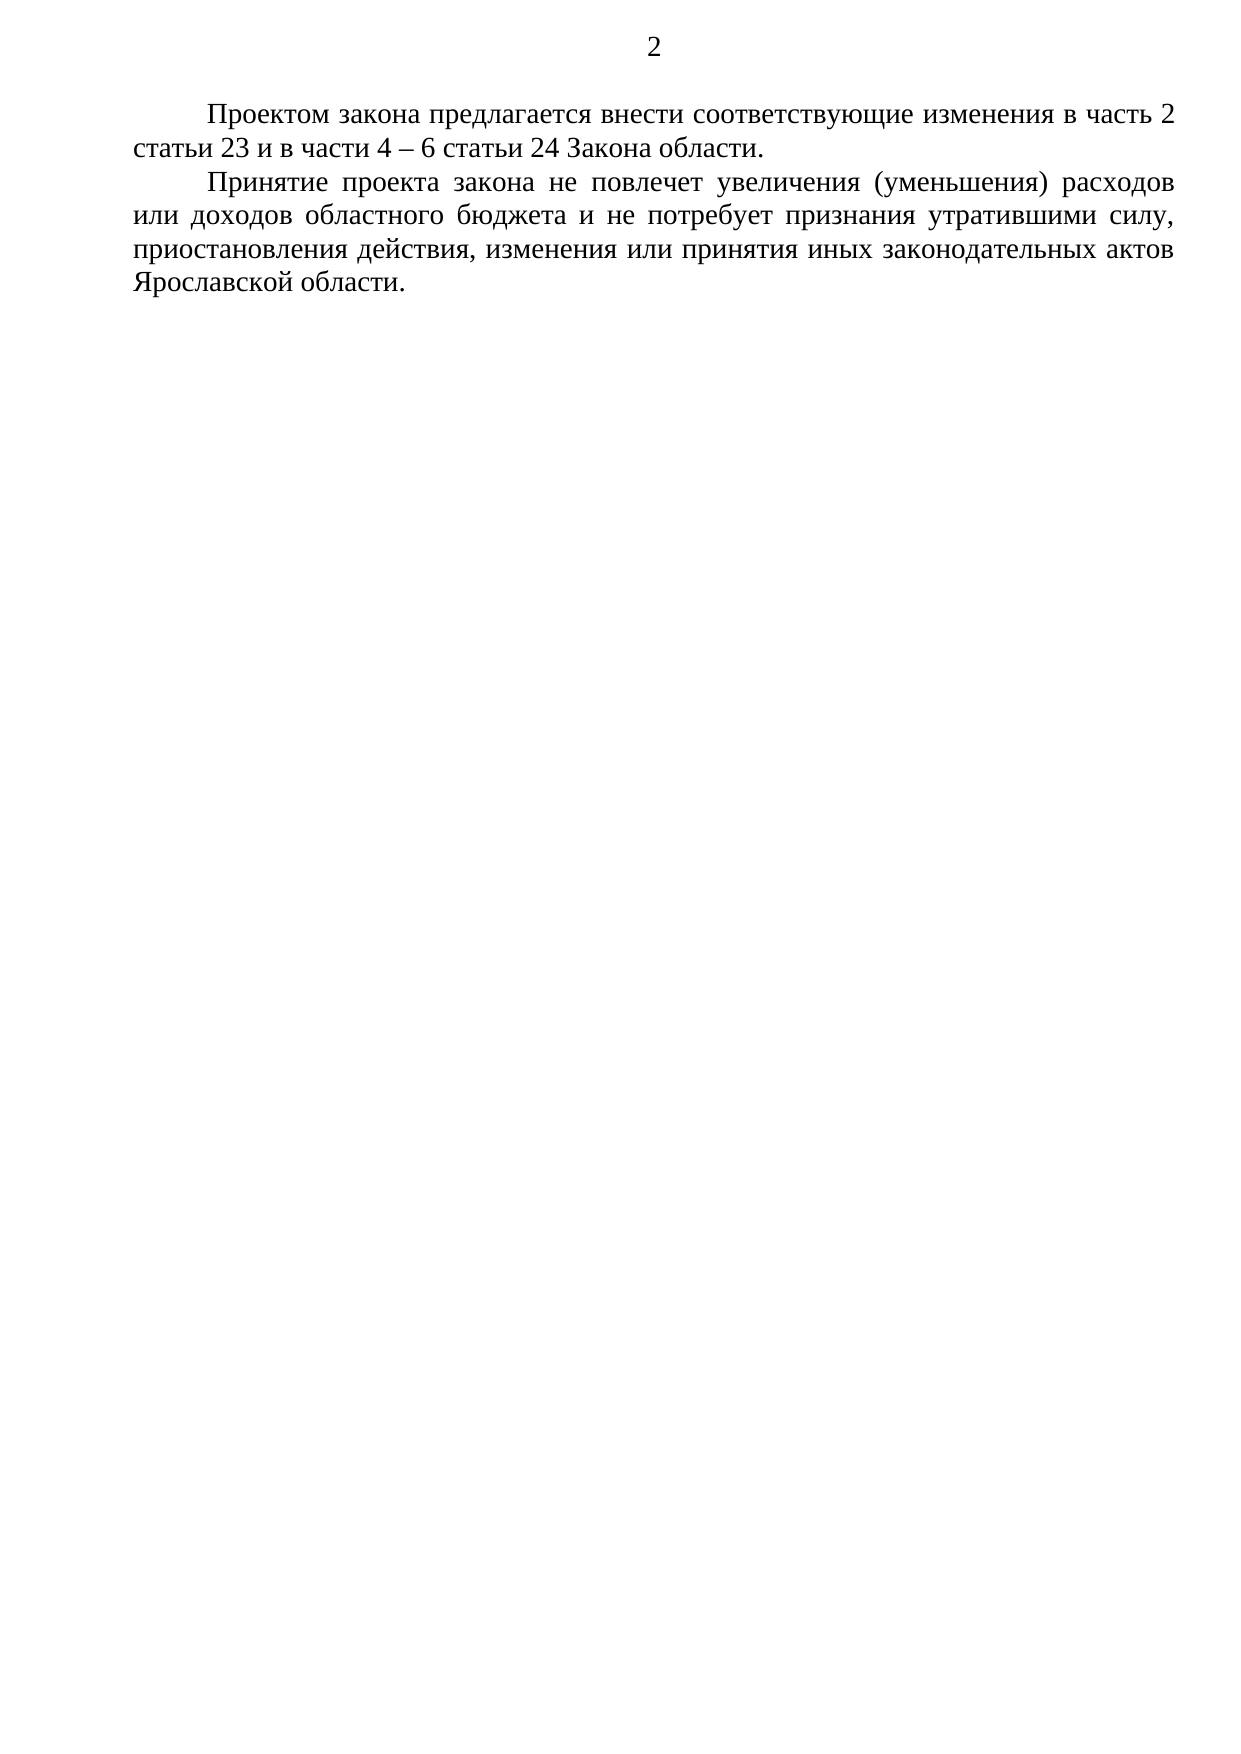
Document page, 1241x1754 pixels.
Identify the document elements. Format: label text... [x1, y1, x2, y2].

text Проектом закона предлагается внести соответствующие изменения в часть 2 статьи 23 и в части 4 – 6 статьи 24 Закона области. [133, 97, 1175, 164]
text Принятие проекта закона не повлечет увеличения (уменьшения) расходов или доходов областного бюджета и не потребует признания утратившими силу, приостановления действия, изменения или принятия иных законодательных актов Ярославской области. [133, 164, 1175, 298]
